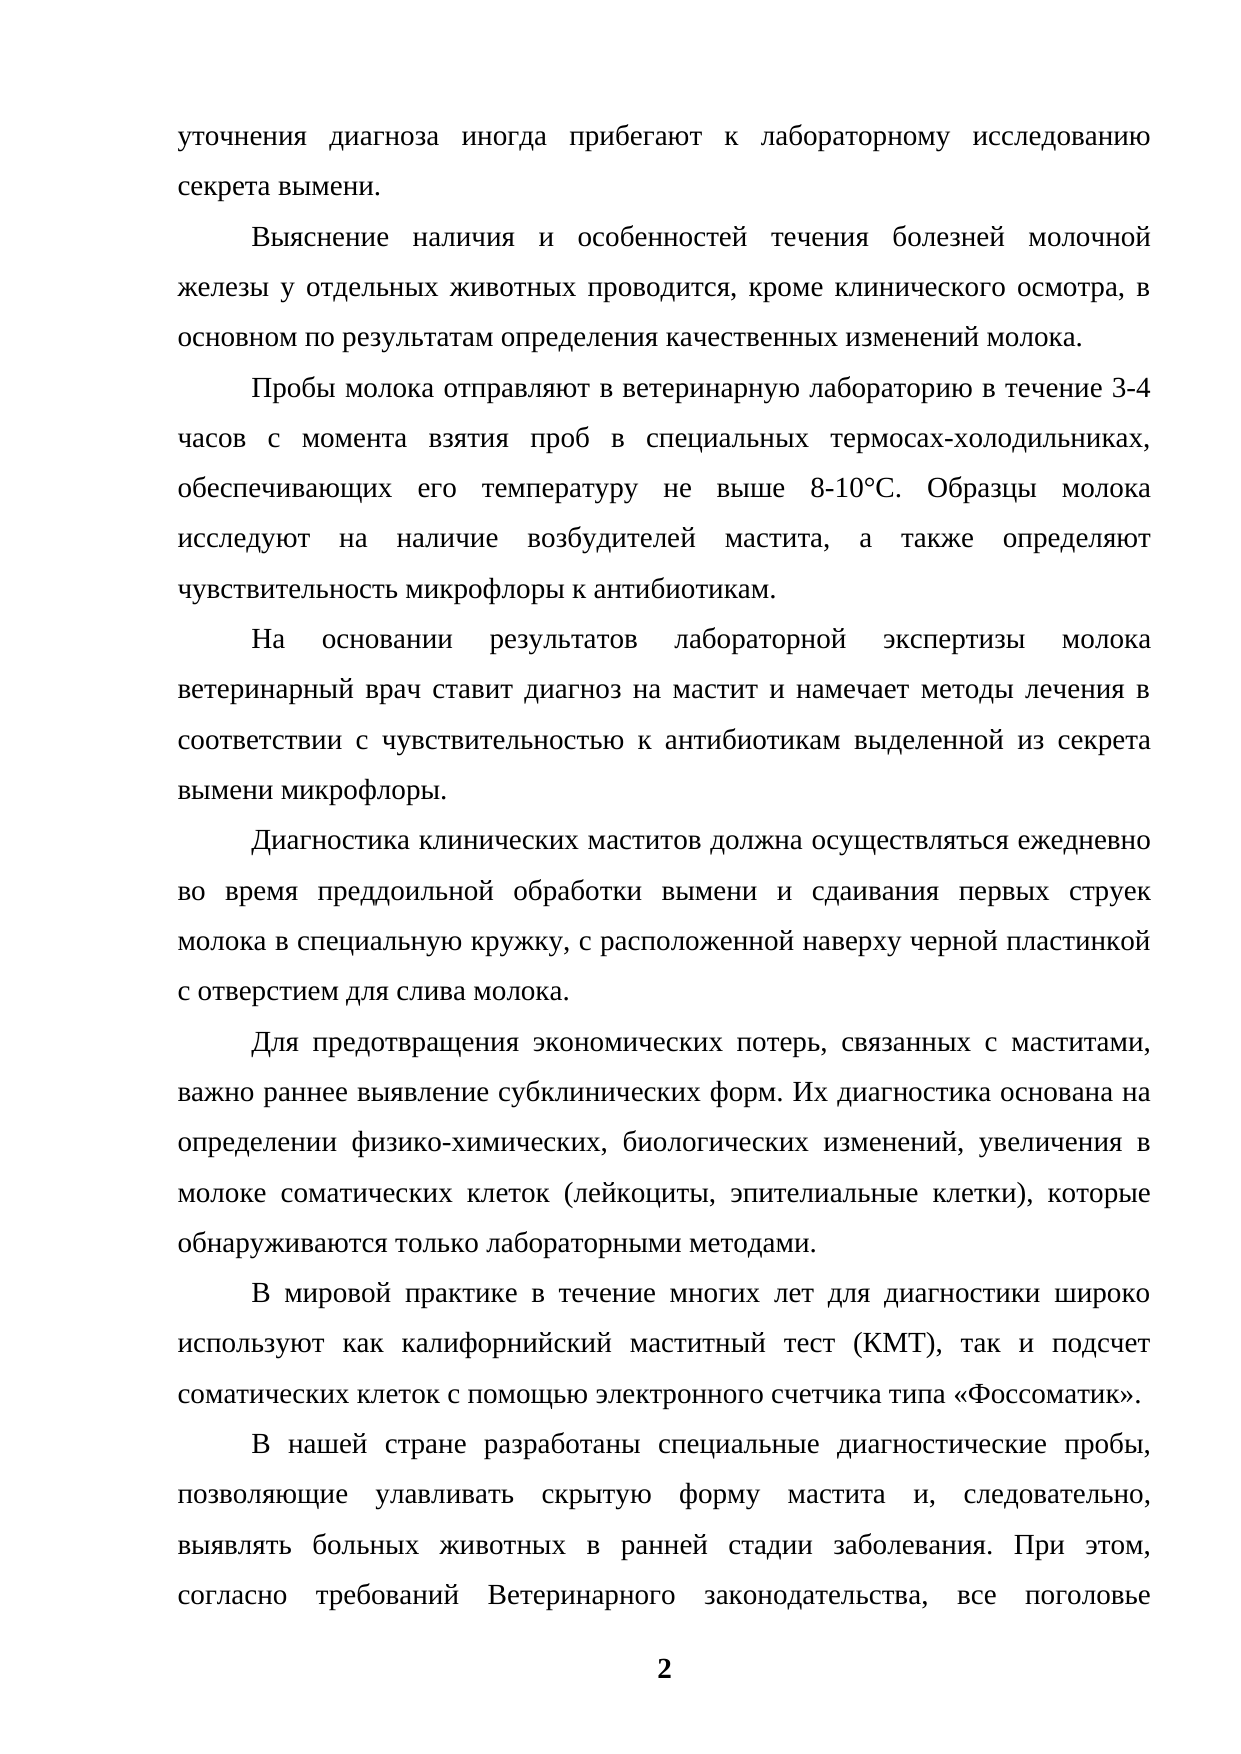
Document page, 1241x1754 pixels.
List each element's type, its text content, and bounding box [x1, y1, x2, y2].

text Выяснение наличия и особенностей течения болезней молочной железы у отдельных животных проводится, кроме клинического осмотра, в основном по результатам определения качественных изменений молока. [177, 219, 1152, 353]
text Диагностика клинических маститов должна осуществляться ежедневно во время преддоильной обработки вымени и сдаивания первых струек молока в специальную кружку, с расположенной наверху черной пластинкой с отверстием для слива молока. [177, 822, 1152, 1007]
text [177, 1426, 1152, 1611]
text На основании результатов лабораторной экспертизы молока ветеринарный врач ставит диагноз на мастит и намечает методы лечения в соответствии с чувствительностью к антибиотикам выделенной из секрета вымени микрофлоры. [177, 621, 1152, 806]
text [177, 118, 1152, 202]
text Пробы молока отправляют в ветеринарную лабораторию в течение 3-4 часов с момента взятия проб в специальных термосах-холодильниках, обеспечивающих его температуру не выше 8-10°С. Образцы молока исследуют на наличие возбудителей мастита, а также определяют чувствительность микрофлоры к антибиотикам. [177, 370, 1152, 604]
text Для предотвращения экономических потерь, связанных с маститами, важно раннее выявление субклинических форм. Их диагностика основана на определении физико-химических, биологических изменений, увеличения в молоке соматических клеток (лейкоциты, эпителиальные клетки), которые обнаруживаются только лабораторными методами. [177, 1024, 1152, 1258]
text В мировой практике в течение многих лет для диагностики широко используют как калифорнийский маститный тест (КМТ), так и подсчет соматических клеток с помощью электронного счетчика типа «Фоссоматик». [177, 1275, 1152, 1409]
